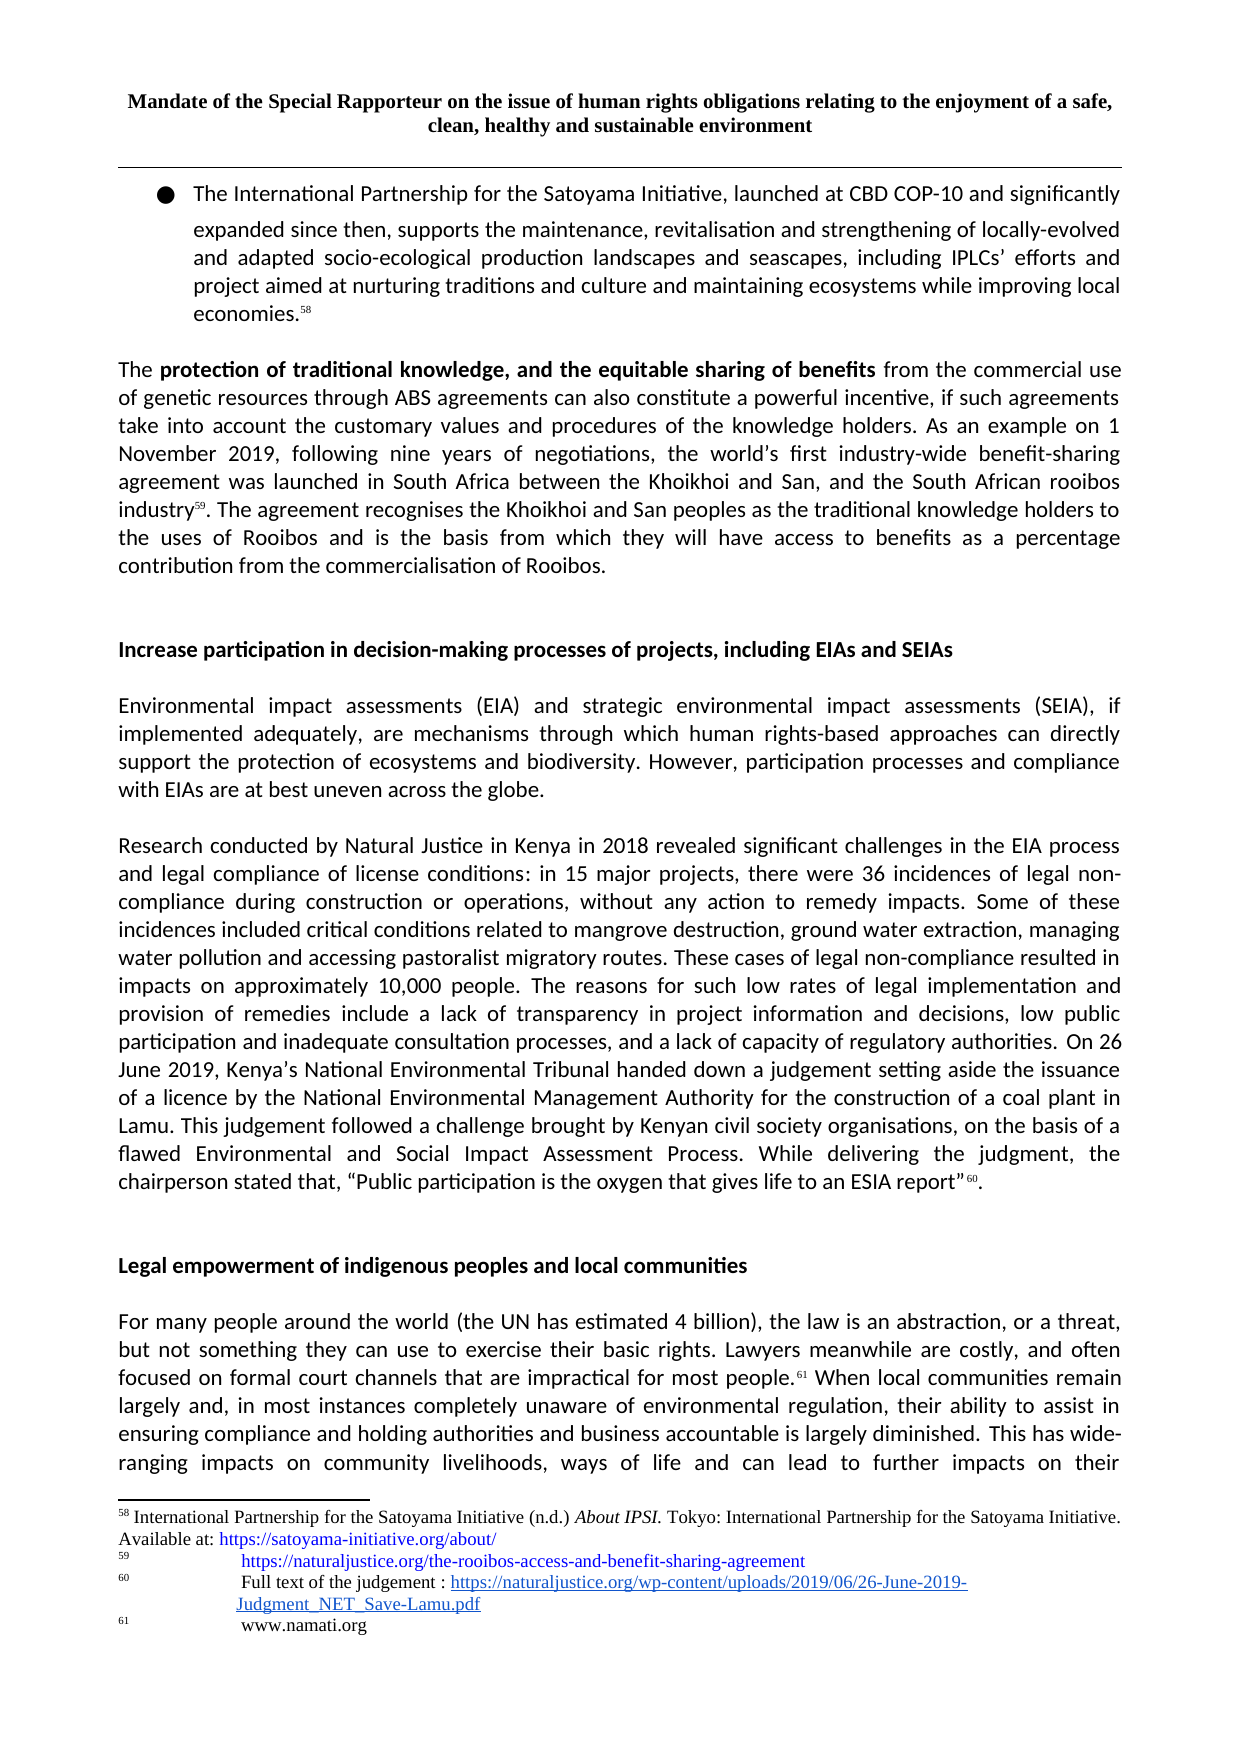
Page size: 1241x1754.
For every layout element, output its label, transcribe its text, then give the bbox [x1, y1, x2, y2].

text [118, 1307, 1122, 1476]
text Increase participation in decision-making processes of projects, including EIAs and SEIAs [118, 635, 1122, 663]
text Legal empowerment of indigenous peoples and local communities [118, 1251, 1122, 1279]
text Research conducted by Natural Justice in Kenya in 2018 revealed significant challenges in the EIA process and legal compliance of license conditions: in 15 major projects, there were 36 incidences of legal non-compliance during construction or operations, without any action to remedy impacts. Some of these incidences included critical conditions related to mangrove destruction, ground water extraction, managing water pollution and accessing pastoralist migratory routes. These cases of legal non-compliance resulted in impacts on approximately 10,000 people. The reasons for such low rates of legal implementation and provision of remedies include a lack of transparency in project information and decisions, low public participation and inadequate consultation processes, and a lack of capacity of regulatory authorities. On 26 June 2019, Kenya’s National Environmental Tribunal handed down a judgement setting aside the issuance of a licence by the National Environmental Management Authority for the construction of a coal plant in Lamu. This judgement followed a challenge brought by Kenyan civil society organisations, on the basis of a flawed Environmental and Social Impact Assessment Process. While delivering the judgment, the chairperson stated that, “Public participation is the oxygen that gives life to an ESIA report”. [118, 831, 1122, 1195]
text The protection of traditional knowledge, and the equitable sharing of benefits from the commercial use of genetic resources through ABS agreements can also constitute a powerful incentive, if such agreements take into account the customary values and procedures of the knowledge holders. As an example on 1 November 2019, following nine years of negotiations, the world’s first industry-wide benefit-sharing agreement was launched in South Africa between the Khoikhoi and San, and the South African rooibos industry. The agreement recognises the Khoikhoi and San peoples as the traditional knowledge holders to the uses of Rooibos and is the basis from which they will have access to benefits as a percentage contribution from the commercialisation of Rooibos. [118, 355, 1122, 579]
list The International Partnership for the Satoyama Initiative, launched at CBD COP-10 and significantly expanded since then, supports the maintenance, revitalisation and strengthening of locally-evolved and adapted socio-ecological production landscapes and seascapes, including IPLCs’ efforts and project aimed at nurturing traditions and culture and maintaining ecosystems while improving local economies. [156, 168, 1122, 327]
text Environmental impact assessments (EIA) and strategic environmental impact assessments (SEIA), if implemented adequately, are mechanisms through which human rights-based approaches can directly support the protection of ecosystems and biodiversity. However, participation processes and compliance with EIAs are at best uneven across the globe. [118, 691, 1122, 803]
